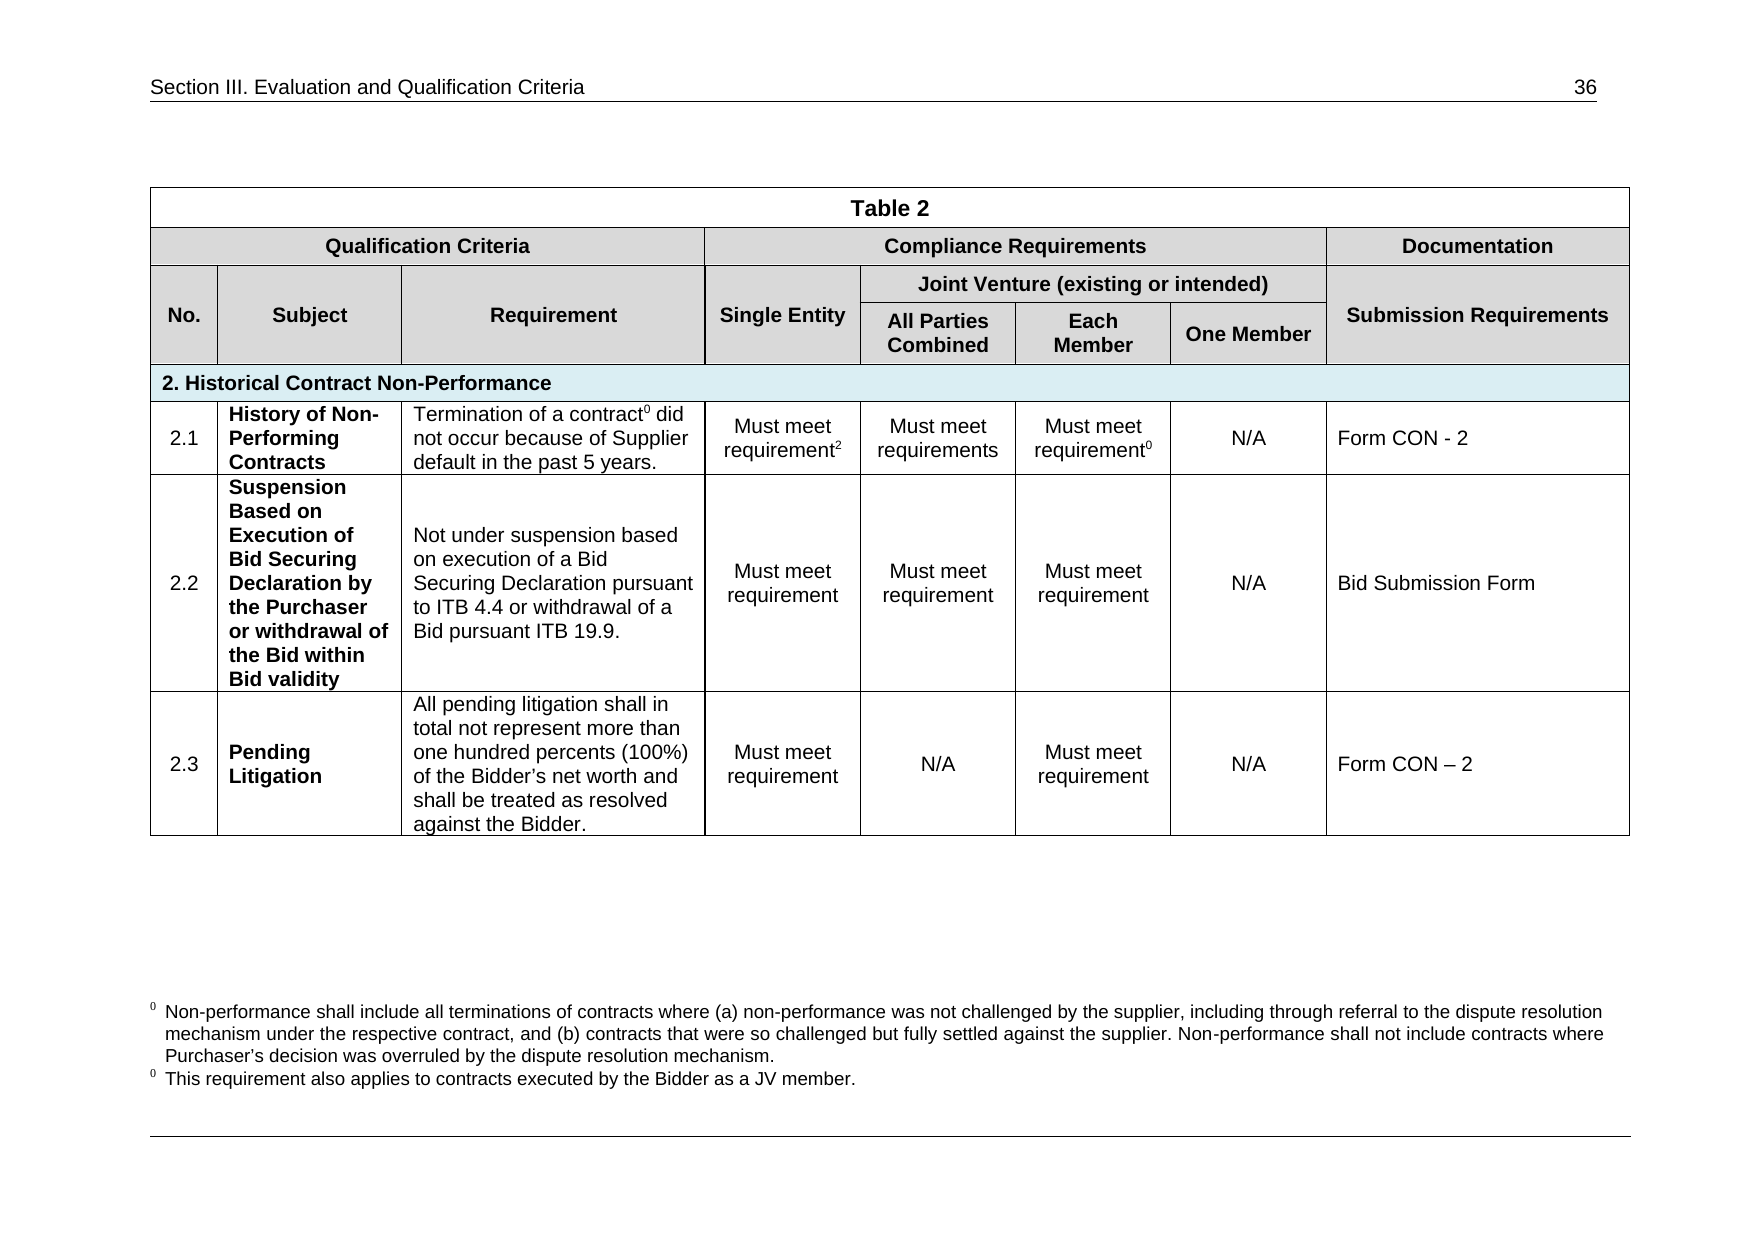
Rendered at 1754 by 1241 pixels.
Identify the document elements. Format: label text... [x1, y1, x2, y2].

table_cell All Parties Combined [861, 303, 1015, 363]
table_cell N/A [1171, 475, 1326, 691]
table_cell History of Non-Performing Contracts [218, 402, 401, 474]
table_cell 2. Historical Contract Non-Performance [151, 365, 1629, 401]
table_cell Must meet requirement [1016, 402, 1170, 474]
table_cell Table 2 [151, 188, 1629, 227]
table_cell N/A [1171, 692, 1326, 835]
table_cell Requirement [402, 266, 704, 363]
table_cell Suspension Based on Execution of Bid Securing Declaration by the Purchaser or withdrawal of the Bid within Bid validity [218, 475, 401, 691]
table_cell No. [151, 266, 217, 363]
table_cell 2.2 [151, 475, 217, 691]
table_cell N/A [861, 692, 1015, 835]
table_cell Documentation [1327, 228, 1629, 264]
table_cell Compliance Requirements [705, 228, 1326, 264]
table_cell Not under suspension based on execution of a Bid Securing Declaration pursuant to ITB 4.4 or withdrawal of a Bid pursuant ITB 19.9. [402, 475, 704, 691]
table_cell Termination of a contract did not occur because of Supplier default in the past 5 years. [402, 402, 704, 474]
table_cell Submission Requirements [1327, 266, 1629, 363]
table_cell Must meet requirement [706, 475, 860, 691]
table_cell Must meet requirement [1016, 475, 1170, 691]
table_cell Must meet requirement [861, 475, 1015, 691]
table_cell One Member [1171, 303, 1326, 363]
table_cell 2.1 [151, 402, 217, 474]
table_cell N/A [1171, 402, 1326, 474]
table_cell Each Member [1016, 303, 1170, 363]
table_cell Must meet requirement2 [706, 402, 860, 474]
table_cell Form CON – 2 [1327, 692, 1629, 835]
table_cell Qualification Criteria [151, 228, 704, 264]
table_cell All pending litigation shall in total not represent more than one hundred percents (100%) of the Bidder’s net worth and shall be treated as resolved against the Bidder. [402, 692, 704, 835]
table_cell Must meet requirement [1016, 692, 1170, 835]
table_cell Joint Venture (existing or intended) [861, 266, 1326, 302]
table_cell Single Entity [706, 266, 860, 363]
table_cell Subject [218, 266, 401, 363]
table_cell Must meet requirements [861, 402, 1015, 474]
table_cell Must meet requirement [706, 692, 860, 835]
table_cell Bid Submission Form [1327, 475, 1629, 691]
table_cell Form CON - 2 [1327, 402, 1629, 474]
table_cell 2.3 [151, 692, 217, 835]
table_cell Pending Litigation [218, 692, 401, 835]
